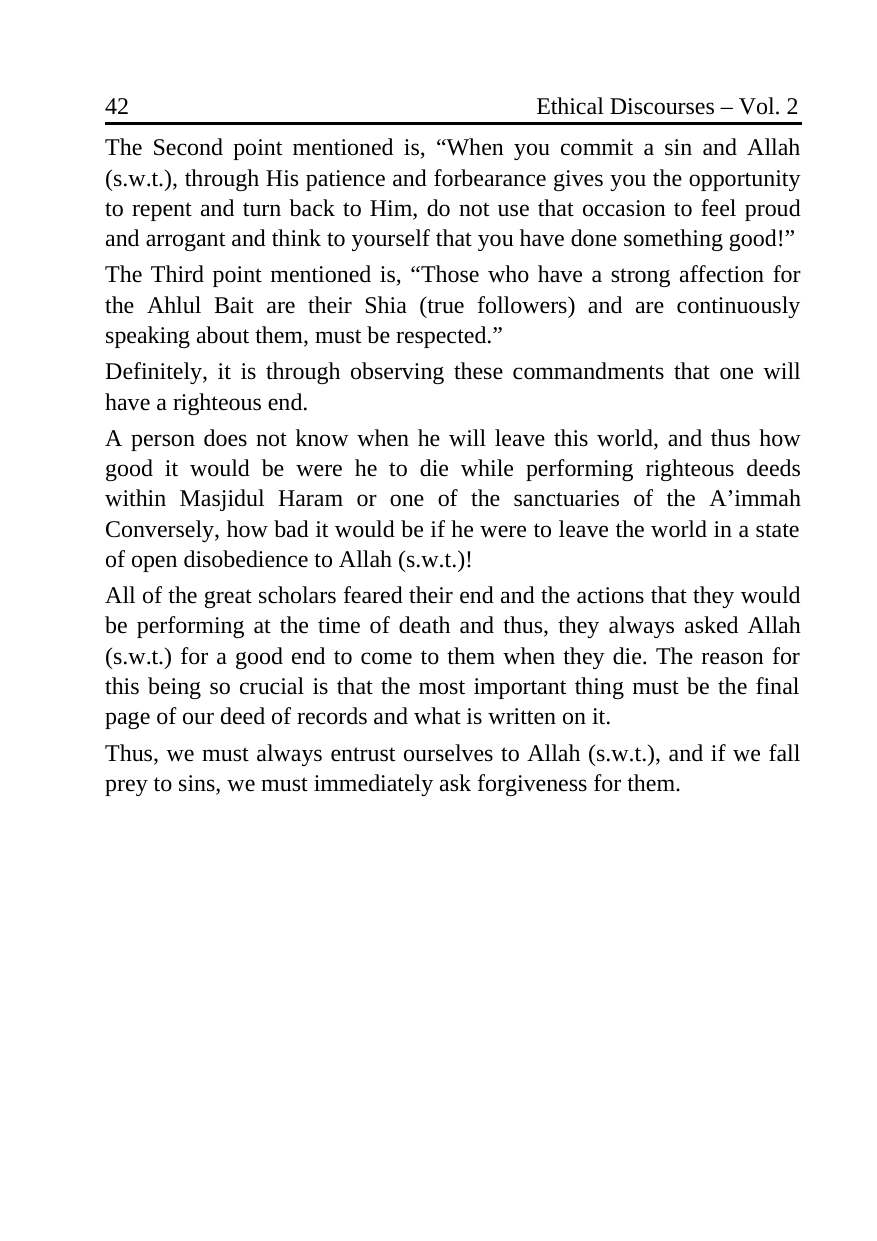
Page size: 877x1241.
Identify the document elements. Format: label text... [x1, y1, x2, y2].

text Definitely, it is through observing these commandments that one will have a righteous end. [105, 356, 802, 416]
text Thus, we must always entrust ourselves to Allah (s.w.t.), and if we fall prey to sins, we must immediately ask forgiveness for them. [105, 737, 802, 797]
text All of the great scholars feared their end and the actions that they would be performing at the time of death and thus, they always asked Allah (s.w.t.) for a good end to come to them when they die. The reason for this being so crucial is that the most important thing must be the final page of our deed of records and what is written on it. [105, 579, 802, 731]
text The Second point mentioned is, “When you commit a sin and Allah (s.w.t.), through His patience and forbearance gives you the opportunity to repent and turn back to Him, do not use that occasion to feel proud and arrogant and think to yourself that you have done something good!” [105, 132, 802, 252]
text The Third point mentioned is, “Those who have a strong affection for the Ahlul Bait are their Shia (true followers) and are continuously speaking about them, must be respected.” [105, 259, 802, 349]
text A person does not know when he will leave this world, and thus how good it would be were he to die while performing righteous deeds within Masjidul Haram or one of the sanctuaries of the A’immah Conversely, how bad it would be if he were to leave the world in a state of open disobedience to Allah (s.w.t.)! [105, 422, 802, 573]
